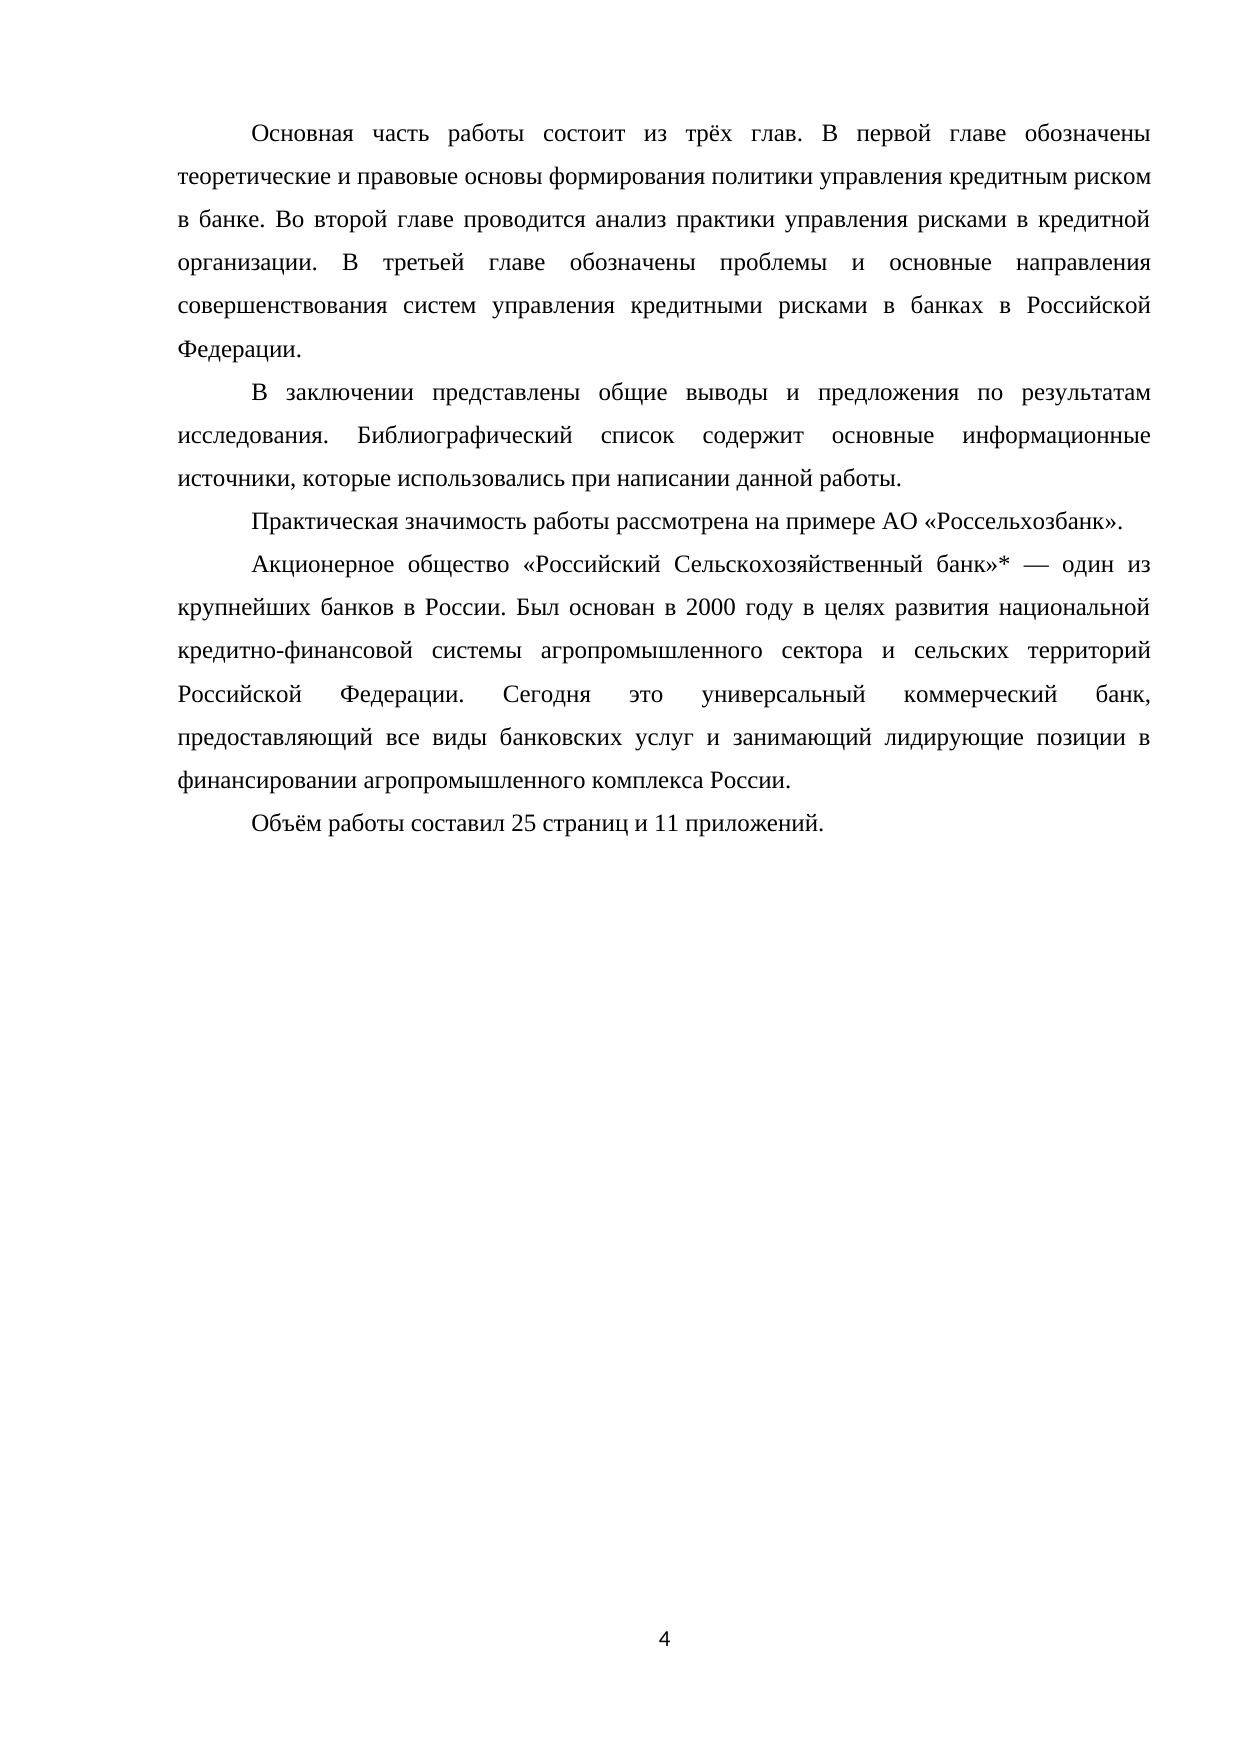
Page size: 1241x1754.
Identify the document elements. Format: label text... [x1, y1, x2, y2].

text Акционерное общество «Российский Сельскохозяйственный банк»* — один из крупнейших банков в России. Был основан в 2000 году в целях развития национальной кредитно-финансовой системы агропромышленного сектора и сельских территорий Российской Федерации. Сегодня это универсальный коммерческий банк, предоставляющий все виды банковских услуг и занимающий лидирующие позиции в финансировании агропромышленного комплекса России. [177, 549, 1152, 794]
text Практическая значимость работы рассмотрена на примере АО «Россельхозбанк». [177, 506, 1152, 535]
text Основная часть работы состоит из трёх глав. В первой главе обозначены теоретические и правовые основы формирования политики управления кредитным риском в банке. Во второй главе проводится анализ практики управления рисками в кредитной организации. В третьей главе обозначены проблемы и основные направления совершенствования систем управления кредитными рисками в банках в Российской Федерации. [177, 118, 1152, 362]
text В заключении представлены общие выводы и предложения по результатам исследования. Библиографический список содержит основные информационные источники, которые использовались при написании данной работы. [177, 377, 1152, 492]
text Объём работы составил 25 страниц и 11 приложений. [177, 808, 1152, 837]
